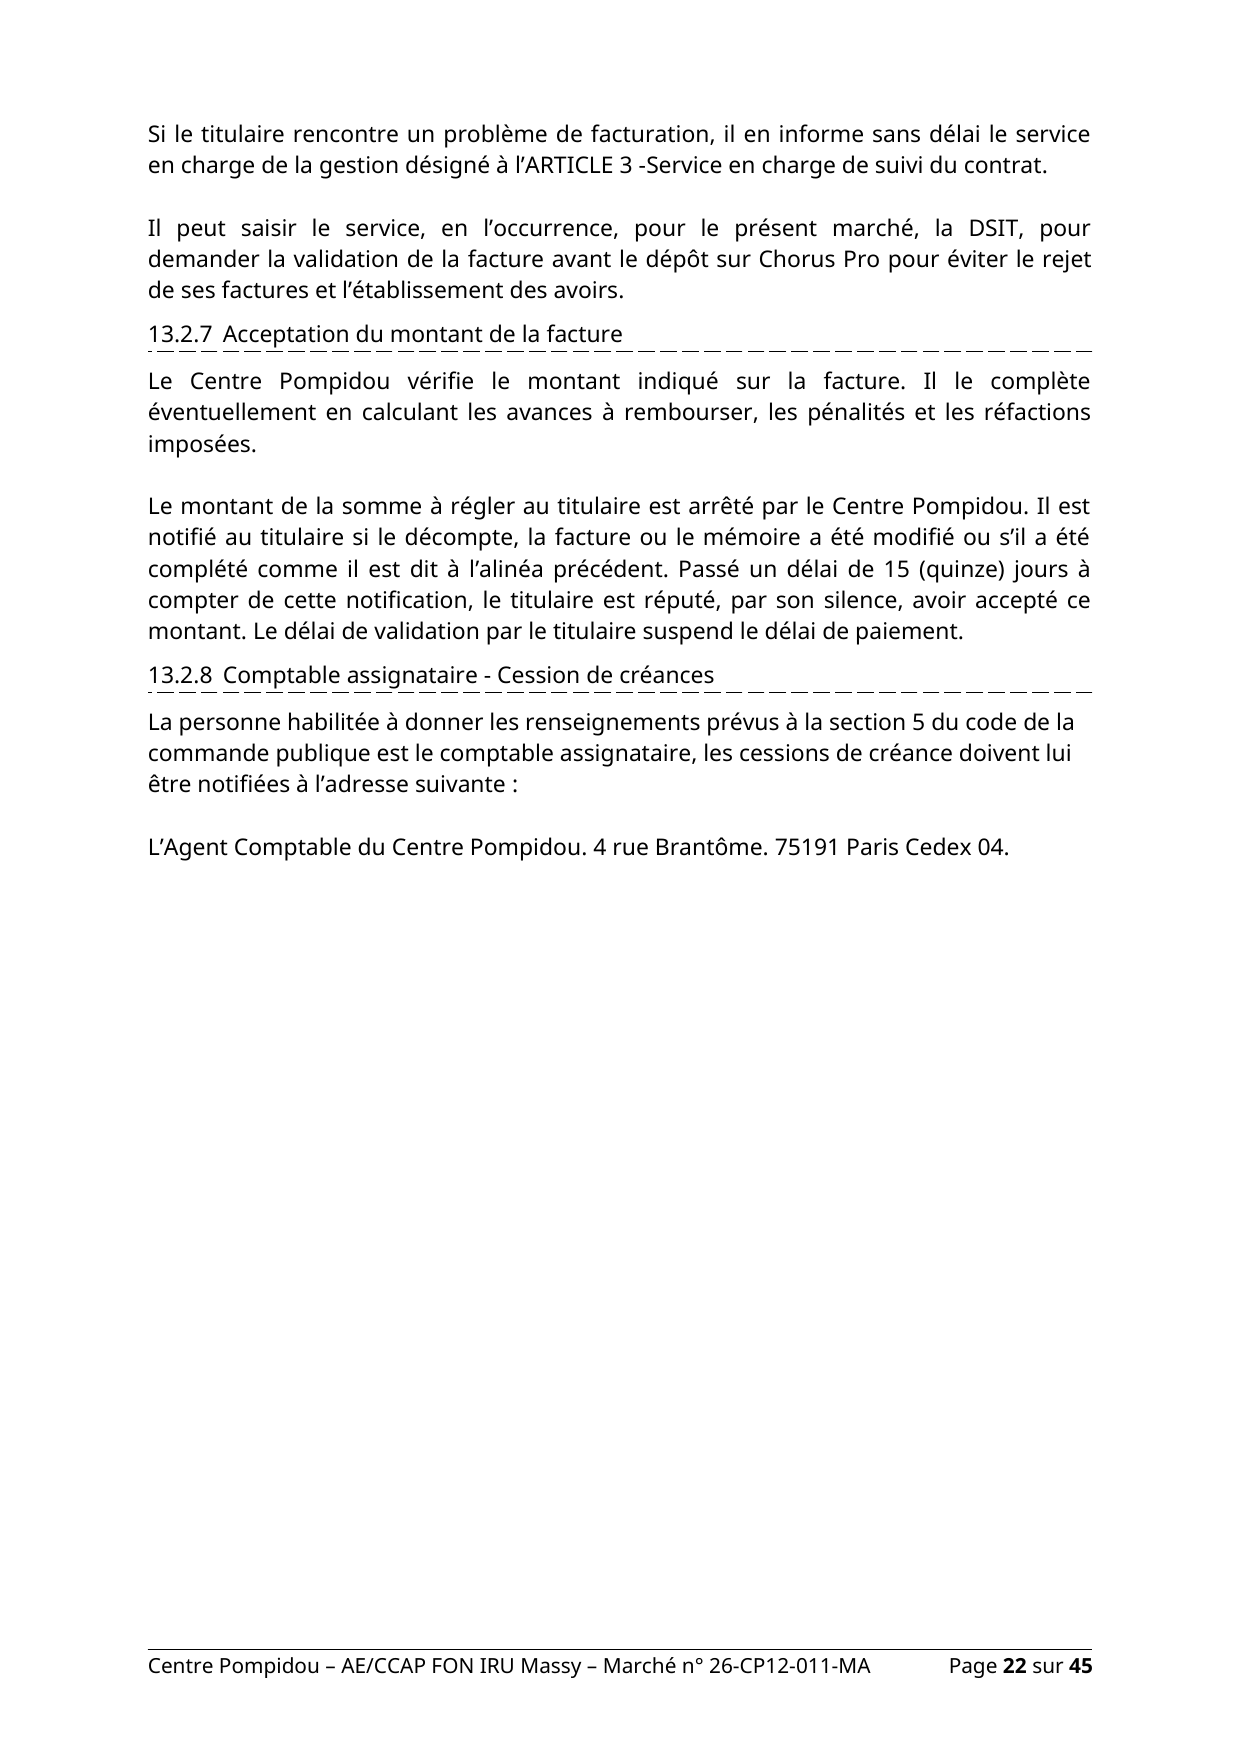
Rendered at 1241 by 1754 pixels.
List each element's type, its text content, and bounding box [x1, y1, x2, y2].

text La personne habilitée à donner les renseignements prévus à la section 5 du code de la commande publique est le comptable assignataire, les cessions de créance doivent lui être notifiées à l’adresse suivante : [148, 706, 1092, 799]
subtitle Comptable assignataire - Cession de créances [148, 659, 1092, 693]
text Le Centre Pompidou vérifie le montant indiqué sur la facture. Il le complète éventuellement en calculant les avances à rembourser, les pénalités et les réfactions imposées. [148, 365, 1092, 459]
text L’Agent Comptable du Centre Pompidou. 4 rue Brantôme. 75191 Paris Cedex 04. [148, 831, 1092, 862]
text Si le titulaire rencontre un problème de facturation, il en informe sans délai le service en charge de la gestion désigné à l’ARTICLE 3 -Service en charge de suivi du contrat. [148, 118, 1092, 181]
text Il peut saisir le service, en l’occurrence, pour le présent marché, la DSIT, pour demander la validation de la facture avant le dépôt sur Chorus Pro pour éviter le rejet de ses factures et l’établissement des avoirs. [148, 212, 1092, 306]
text Le montant de la somme à régler au titulaire est arrêté par le Centre Pompidou. Il est notifié au titulaire si le décompte, la facture ou le mémoire a été modifié ou s’il a été complété comme il est dit à l’alinéa précédent. Passé un délai de 15 (quinze) jours à compter de cette notification, le titulaire est réputé, par son silence, avoir accepté ce montant. Le délai de validation par le titulaire suspend le délai de paiement. [148, 490, 1092, 646]
subtitle Acceptation du montant de la facture [148, 318, 1092, 352]
